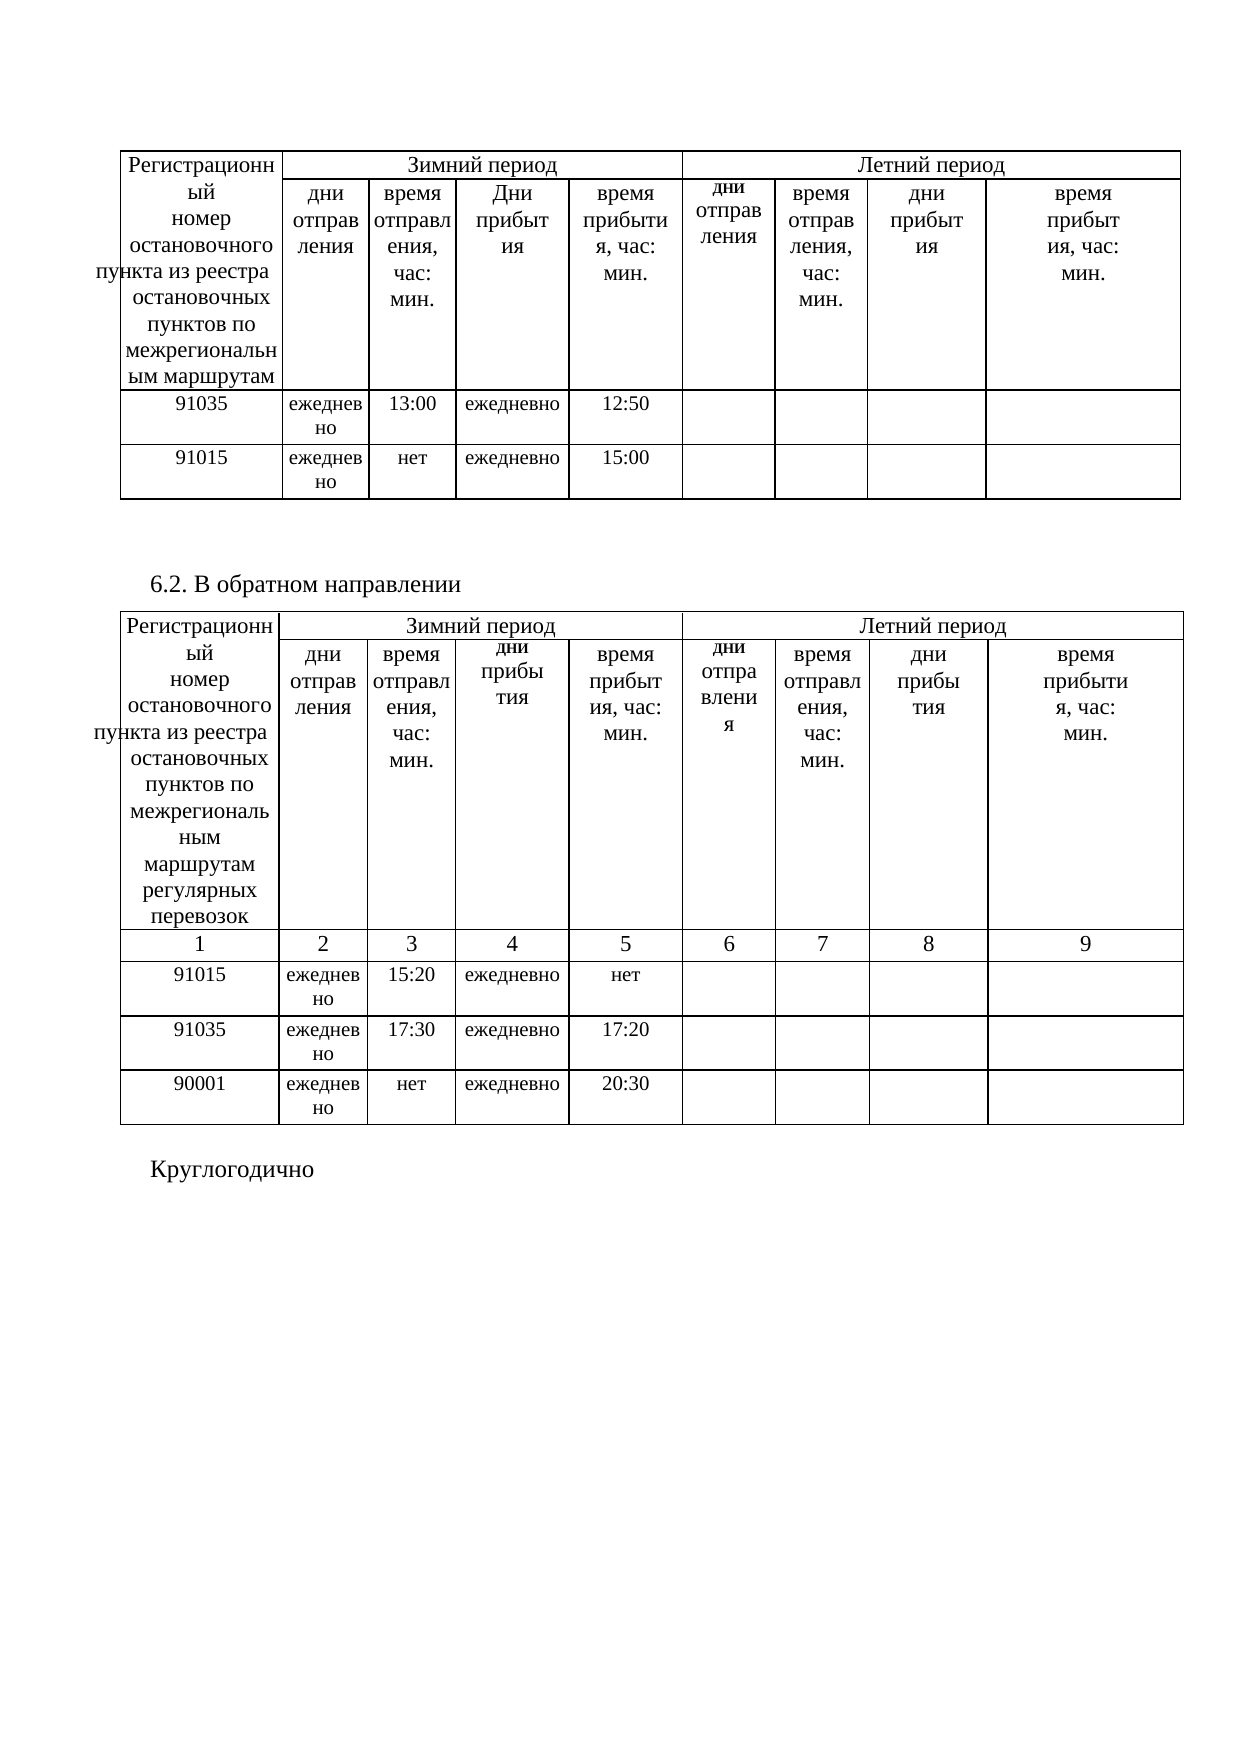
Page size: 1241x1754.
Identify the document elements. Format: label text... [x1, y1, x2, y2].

table_cell 90001 [121, 1071, 278, 1124]
table_cell [868, 445, 985, 498]
table_cell [870, 1017, 987, 1069]
table_cell дни отправ ления [283, 180, 368, 389]
table_cell нет [370, 445, 455, 498]
table_cell [683, 445, 774, 498]
table_cell 20:30 [570, 1071, 682, 1124]
table_cell 9 [989, 930, 1183, 961]
table_cell ежедневно [283, 445, 368, 498]
table_cell ежедневно [280, 1071, 367, 1124]
table_cell ДНИ прибы тия [456, 640, 568, 929]
table_cell ДНИ отправ ления [683, 180, 774, 389]
table_cell время прибыт ия, час: мин. [570, 640, 682, 929]
table_cell 91035 [121, 391, 282, 444]
table_cell 5 [570, 930, 682, 961]
table_cell время прибыт ия, час: мин. [987, 180, 1180, 389]
table_cell нет [368, 1071, 455, 1124]
table_cell ежедневно [456, 1071, 568, 1124]
table_cell время отправ ления, час: мин. [776, 180, 867, 389]
table_header Зимний период [283, 152, 682, 178]
table_cell ежедневно [280, 962, 367, 1015]
table_cell [987, 445, 1180, 498]
table_cell 4 [456, 930, 568, 961]
table_cell дни прибыт ия [868, 180, 985, 389]
table_cell ежедневно [456, 962, 568, 1015]
table_cell ежедневно [457, 445, 568, 498]
table_cell 13:00 [370, 391, 455, 444]
table_cell 15:00 [570, 445, 682, 498]
table_cell ежедневно [457, 391, 568, 444]
text 6.2. В обратном направлении [150, 569, 1090, 598]
table_cell Дни прибыт ия [457, 180, 568, 389]
table_cell дни прибы тия [870, 640, 987, 929]
table_cell [870, 962, 987, 1015]
table_cell время отправл ения, час: мин. [776, 640, 869, 929]
table_cell [776, 445, 867, 498]
table_cell [870, 1071, 987, 1124]
table_cell 91015 [121, 962, 278, 1015]
table_cell время прибыти я, час: мин. [989, 640, 1183, 929]
table_header Летний период [683, 612, 1183, 639]
table_cell [683, 962, 775, 1015]
table_cell 12:50 [570, 391, 682, 444]
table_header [121, 152, 282, 389]
table_header Регистрационный номер остановочного пункта из реестра остановочных пунктов по межрегиональным маршрутам регулярных перевозок [121, 612, 279, 929]
table_cell 91015 [121, 445, 282, 498]
table_cell 6 [683, 930, 775, 961]
table_cell 17:20 [570, 1017, 682, 1069]
table_header Зимний период [280, 612, 682, 639]
table_cell [989, 1071, 1183, 1124]
table_cell ДНИ отпра влени я [683, 640, 775, 929]
table_cell 2 [280, 930, 367, 961]
table_cell 8 [870, 930, 987, 961]
table_header Летний период [683, 152, 1180, 178]
table_cell [989, 962, 1183, 1015]
table_cell [776, 962, 869, 1015]
table_cell 17:30 [368, 1017, 455, 1069]
table_cell [776, 1017, 869, 1069]
table_cell [776, 1071, 869, 1124]
table_cell время отправл ения, час: мин. [368, 640, 455, 929]
table_cell [683, 391, 774, 444]
table_cell 15:20 [368, 962, 455, 1015]
table_cell [868, 391, 985, 444]
table_cell 7 [776, 930, 869, 961]
table_cell [987, 391, 1180, 444]
table_cell 3 [368, 930, 455, 961]
table_cell время прибыти я, час: мин. [570, 180, 682, 389]
table_cell нет [570, 962, 682, 1015]
table_cell время отправл ения, час: мин. [370, 180, 455, 389]
table_cell ежедневно [283, 391, 368, 444]
table_cell 91035 [121, 1017, 278, 1069]
table_cell [776, 391, 867, 444]
table_cell дни отправ ления [280, 640, 367, 929]
table_cell [683, 1017, 775, 1069]
table_cell [683, 1071, 775, 1124]
table_cell 1 [121, 930, 278, 961]
table_cell ежедневно [280, 1017, 367, 1069]
table_cell ежедневно [456, 1017, 568, 1069]
text Круглогодично [150, 1154, 1090, 1183]
table_cell [989, 1017, 1183, 1069]
